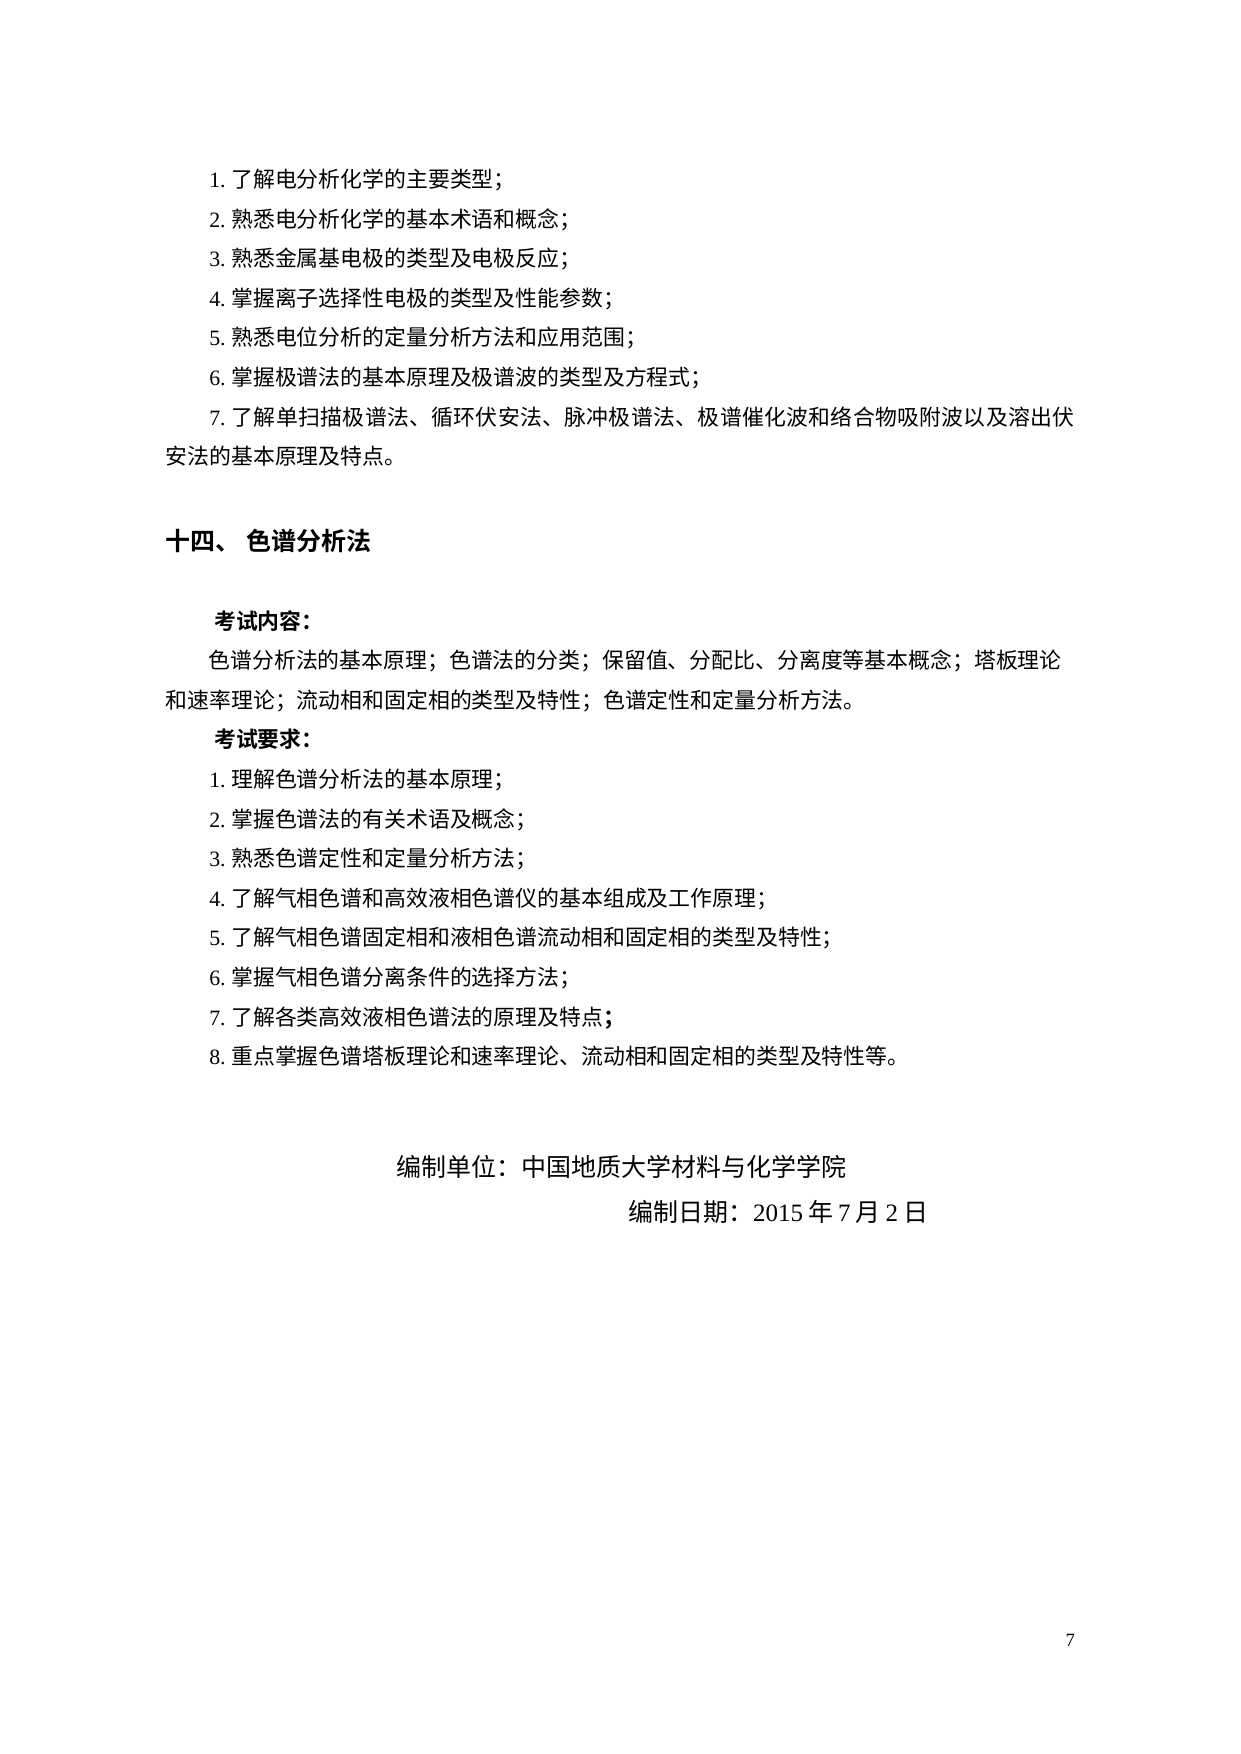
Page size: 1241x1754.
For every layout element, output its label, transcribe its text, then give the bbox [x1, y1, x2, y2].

text 考试内容： [165, 604, 1075, 635]
text 7. 了解单扫描极谱法、循环伏安法、脉冲极谱法、极谱催化波和络合物吸附波以及溶出伏安法的基本原理及特点。 [165, 399, 1075, 471]
text 4. 了解气相色谱和高效液相色谱仪的基本组成及工作原理； [165, 881, 1075, 912]
text 2. 掌握色谱法的有关术语及概念； [165, 802, 1075, 833]
text 5. 熟悉电位分析的定量分析方法和应用范围； [165, 320, 1075, 352]
text 编制单位：中国地质大学材料与化学学院 [165, 1147, 1075, 1183]
text 6. 掌握气相色谱分离条件的选择方法； [165, 960, 1075, 992]
text 色谱分析法的基本原理；色谱法的分类；保留值、分配比、分离度等基本概念；塔板理论和速率理论；流动相和固定相的类型及特性；色谱定性和定量分析方法。 [165, 643, 1075, 714]
text 7. 了解各类高效液相色谱法的原理及特点； [165, 999, 1075, 1031]
text 8. 重点掌握色谱塔板理论和速率理论、流动相和固定相的类型及特性等。 [165, 1039, 1075, 1071]
text 6. 掌握极谱法的基本原理及极谱波的类型及方程式； [165, 360, 1075, 392]
text 5. 了解气相色谱固定相和液相色谱流动相和固定相的类型及特性； [165, 920, 1075, 952]
text 编制日期：2015年7月2日 [165, 1193, 1075, 1229]
text 1. 了解电分析化学的主要类型； [165, 162, 1075, 194]
text 1. 理解色谱分析法的基本原理； [165, 762, 1075, 794]
text 3. 熟悉色谱定性和定量分析方法； [165, 841, 1075, 873]
text 2. 熟悉电分析化学的基本术语和概念； [165, 202, 1075, 233]
text 4. 掌握离子选择性电极的类型及性能参数； [165, 281, 1075, 312]
text 考试要求： [165, 722, 1075, 754]
text 3. 熟悉金属基电极的类型及电极反应； [165, 241, 1075, 273]
text 十四、 色谱分析法 [165, 521, 1075, 557]
